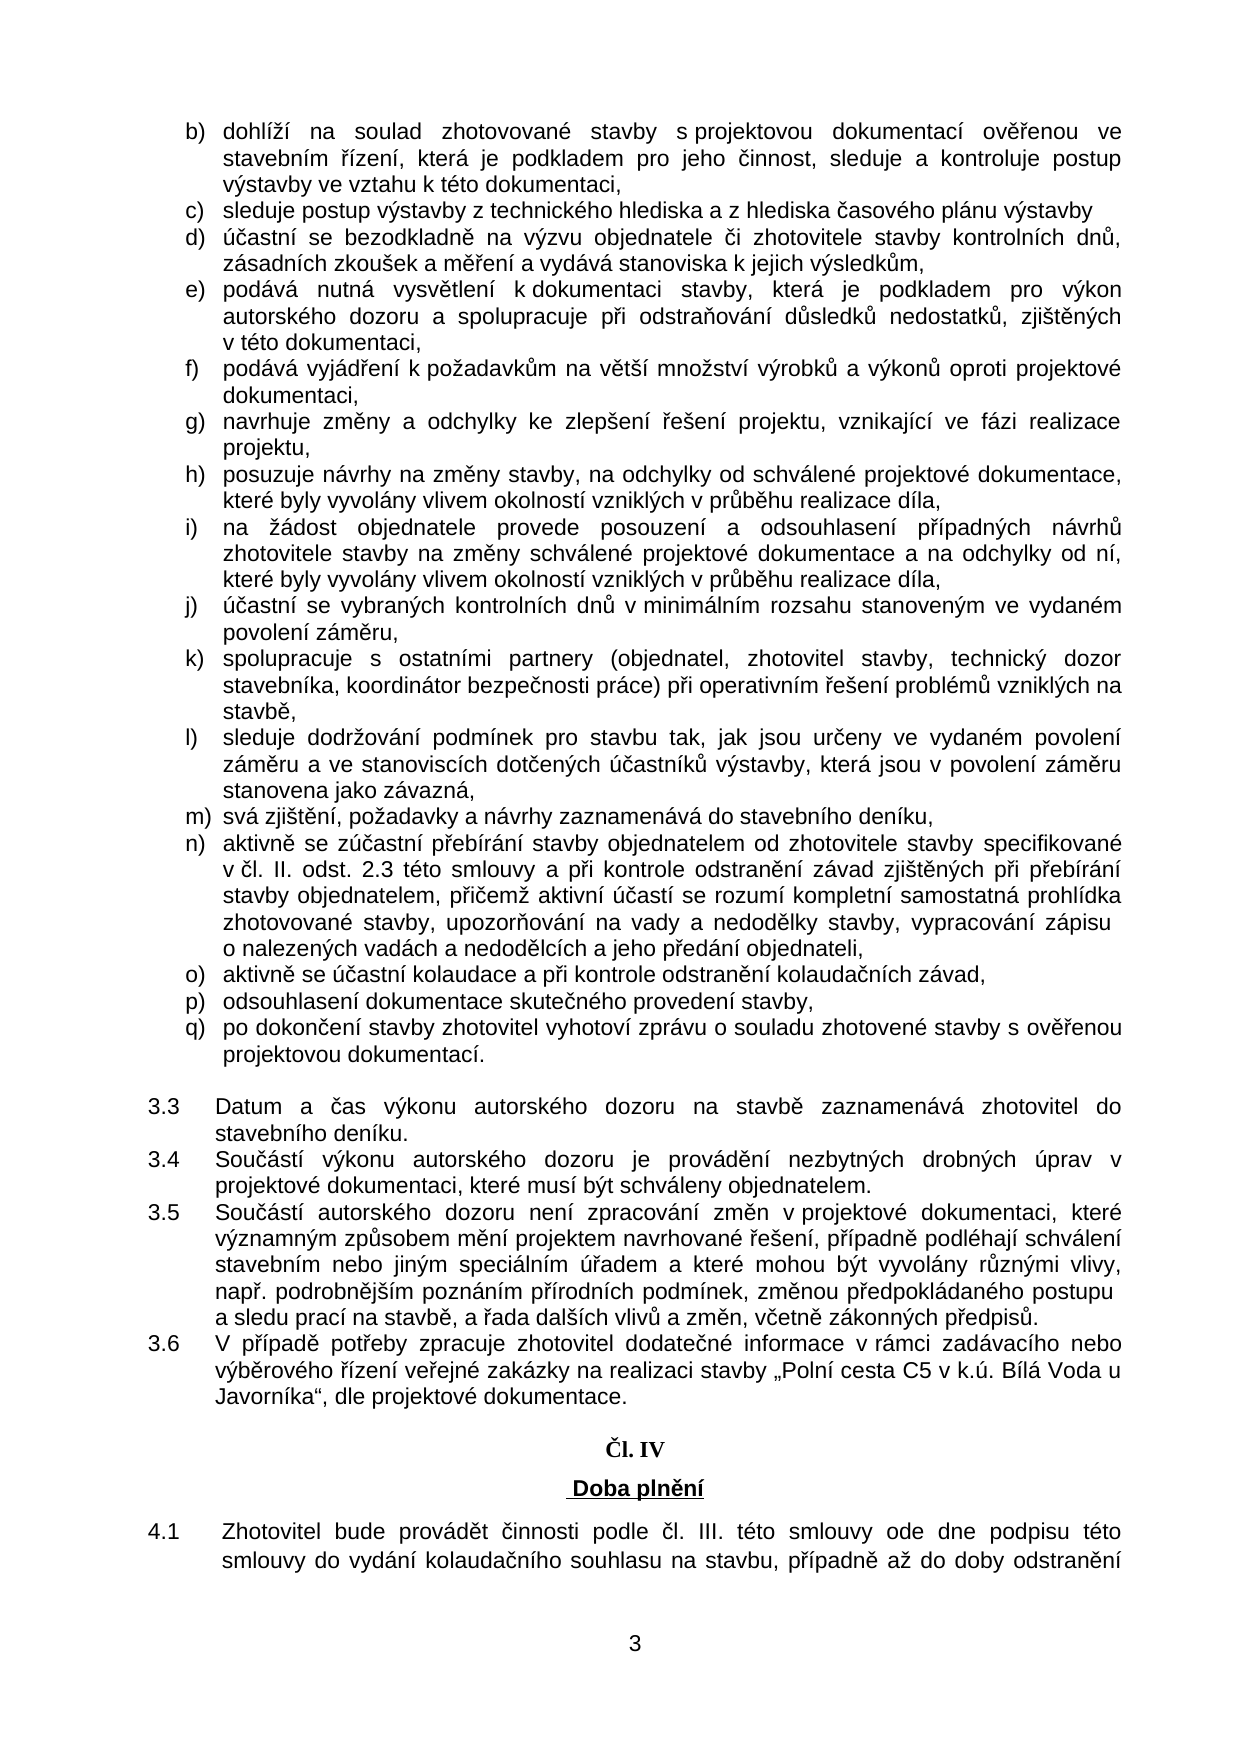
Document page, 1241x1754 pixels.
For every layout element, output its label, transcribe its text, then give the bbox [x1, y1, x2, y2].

list účastní se vybraných kontrolních dnů v minimálním rozsahu stanoveným ve vydaném povolení záměru, [185, 592, 1122, 645]
list aktivně se účastní kolaudace a při kontrole odstranění kolaudačních závad, [185, 961, 1122, 988]
list dohlíží na soulad zhotovované stavby s projektovou dokumentací ověřenou ve stavebním řízení, která je podkladem pro jeho činnost, sleduje a kontroluje postup výstavby ve vztahu k této dokumentaci, [185, 118, 1122, 197]
list odsouhlasení dokumentace skutečného provedení stavby, [185, 988, 1122, 1014]
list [148, 1515, 1122, 1573]
list na žádost objednatele provede posouzení a odsouhlasení případných návrhů zhotovitele stavby na změny schválené projektové dokumentace a na odchylky od ní, které byly vyvolány vlivem okolností vzniklých v průběhu realizace díla, [185, 513, 1122, 592]
list po dokončení stavby zhotovitel vyhotoví zprávu o souladu zhotovené stavby s ověřenou projektovou dokumentací. [185, 1014, 1122, 1067]
list Součástí autorského dozoru není zpracování změn v projektové dokumentaci, které významným způsobem mění projektem navrhované řešení, případně podléhají schválení stavebním nebo jiným speciálním úřadem a které mohou být vyvolány různými vlivy, např. podrobnějším poznáním přírodních podmínek, změnou předpokládaného postupu a sledu prací na stavbě, a řada dalších vlivů a změn, včetně zákonných předpisů. [148, 1199, 1122, 1330]
list svá zjištění, požadavky a návrhy zaznamenává do stavebního deníku, [185, 803, 1122, 830]
list posuzuje návrhy na změny stavby, na odchylky od schválené projektové dokumentace, které byly vyvolány vlivem okolností vzniklých v průběhu realizace díla, [185, 461, 1122, 513]
list Součástí výkonu autorského dozoru je provádění nezbytných drobných úprav v projektové dokumentaci, které musí být schváleny objednatelem. [148, 1146, 1122, 1199]
list navrhuje změny a odchylky ke zlepšení řešení projektu, vznikající ve fázi realizace projektu, [185, 408, 1122, 461]
list podává nutná vysvětlení k dokumentaci stavby, která je podkladem pro výkon autorského dozoru a spolupracuje při odstraňování důsledků nedostatků, zjištěných v této dokumentaci, [185, 276, 1122, 355]
subtitle Doba plnění [148, 1475, 1122, 1502]
list spolupracuje s ostatními partnery (objednatel, zhotovitel stavby, technický dozor stavebníka, koordinátor bezpečnosti práce) při operativním řešení problémů vzniklých na stavbě, [185, 645, 1122, 724]
list sleduje dodržování podmínek pro stavbu tak, jak jsou určeny ve vydaném povolení záměru a ve stanoviscích dotčených účastníků výstavby, která jsou v povolení záměru stanovena jako závazná, [185, 724, 1122, 803]
list Datum a čas výkonu autorského dozoru na stavbě zaznamenává zhotovitel do stavebního deníku. [148, 1093, 1122, 1146]
list aktivně se zúčastní přebírání stavby objednatelem od zhotovitele stavby specifikované v čl. II. odst. 2.3 této smlouvy a při kontrole odstranění závad zjištěných při přebírání stavby objednatelem, přičemž aktivní účastí se rozumí kompletní samostatná prohlídka zhotovované stavby, upozorňování na vady a nedodělky stavby, vypracování zápisu o nalezených vadách a nedodělcích a jeho předání objednateli, [185, 830, 1122, 961]
subtitle Čl. IV [148, 1436, 1122, 1462]
list účastní se bezodkladně na výzvu objednatele či zhotovitele stavby kontrolních dnů, zásadních zkoušek a měření a vydává stanoviska k jejich výsledkům, [185, 223, 1122, 276]
list podává vyjádření k požadavkům na větší množství výrobků a výkonů oproti projektové dokumentaci, [185, 355, 1122, 408]
list V případě potřeby zpracuje zhotovitel dodatečné informace v rámci zadávacího nebo výběrového řízení veřejné zakázky na realizaci stavby „Polní cesta C5 v k.ú. Bílá Voda u Javorníka“, dle projektové dokumentace. [148, 1330, 1122, 1409]
list sleduje postup výstavby z technického hlediska a z hlediska časového plánu výstavby [185, 197, 1122, 223]
